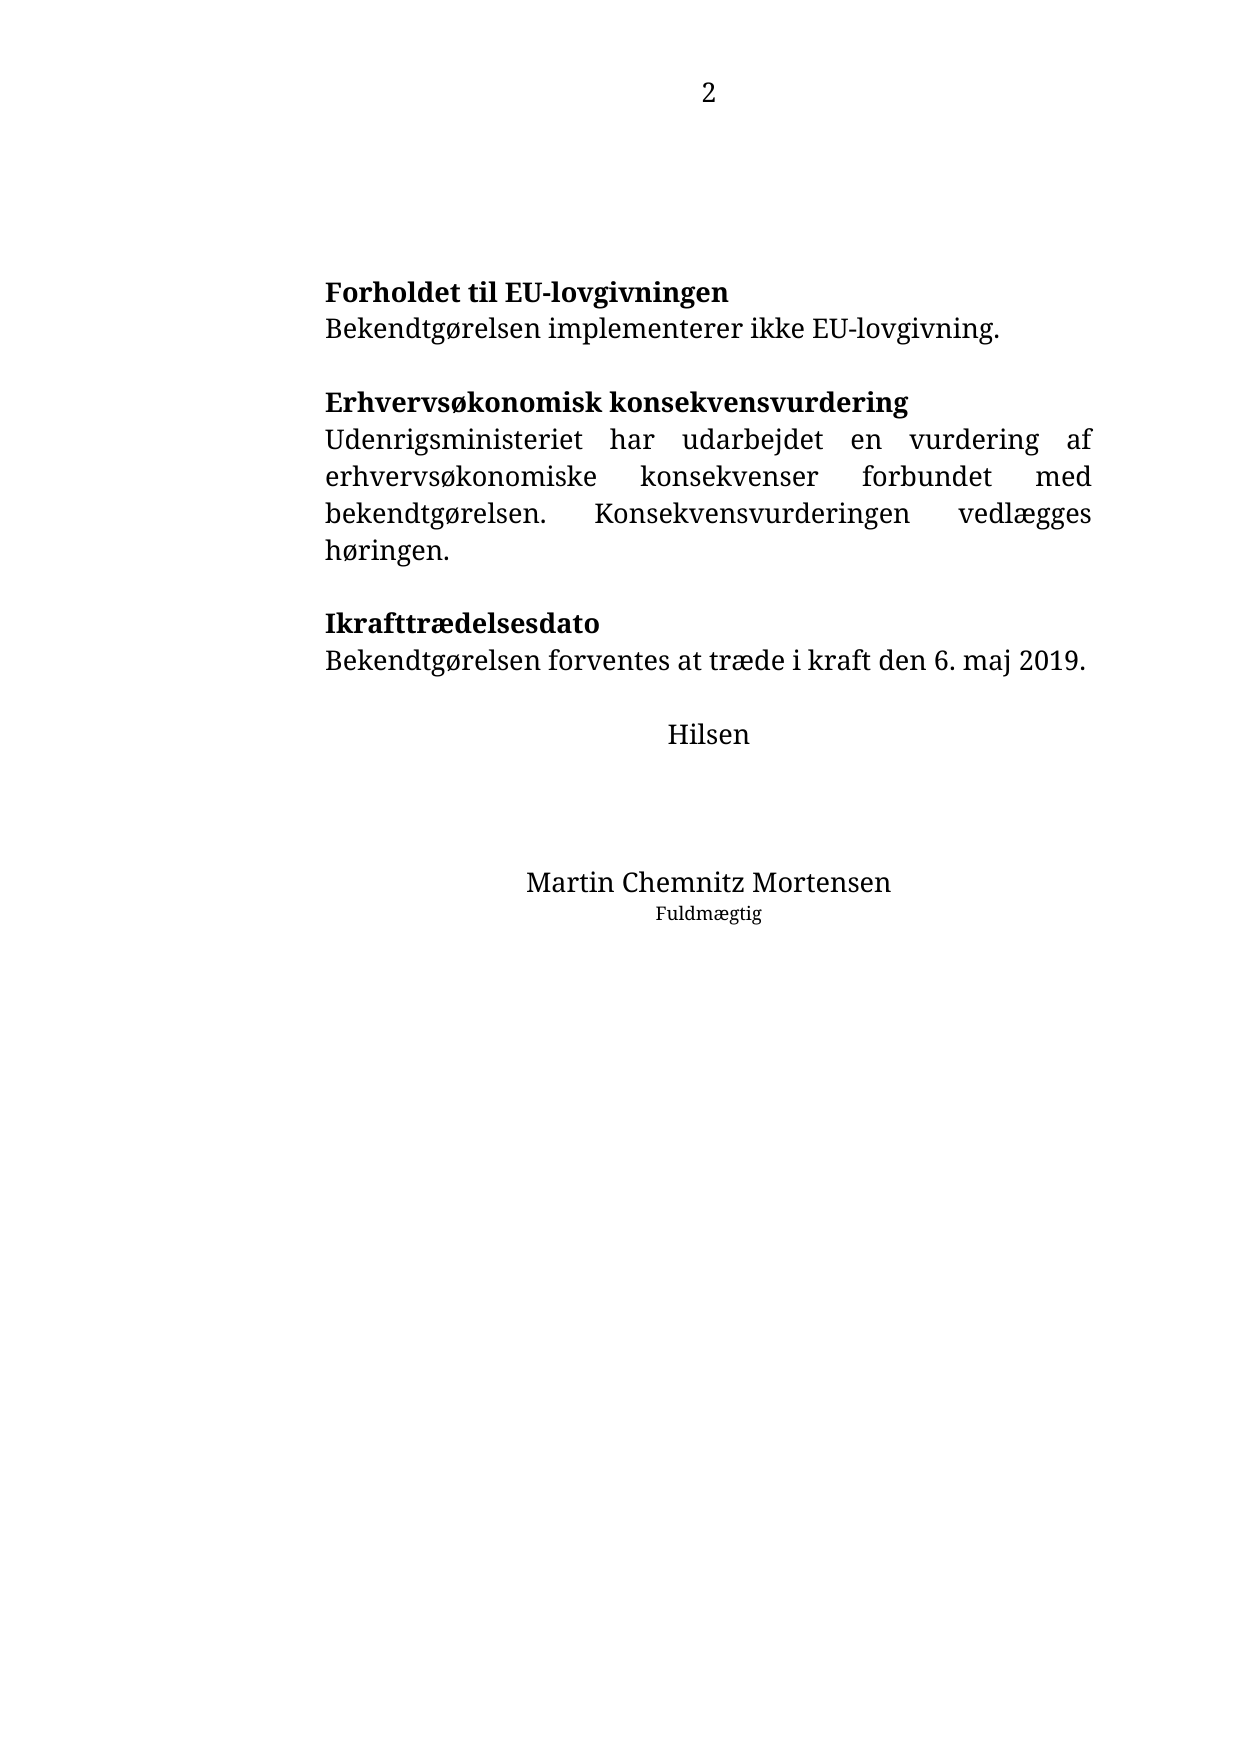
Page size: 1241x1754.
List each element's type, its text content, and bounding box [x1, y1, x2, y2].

text Martin Chemnitz Mortensen [325, 863, 1092, 900]
text Ikrafttrædelsesdato [325, 605, 1092, 642]
text Bekendtgørelsen implementerer ikke EU-lovgivning. [325, 310, 1092, 347]
text Hilsen [325, 716, 1092, 752]
text Udenrigsministeriet har udarbejdet en vurdering af erhvervsøkonomiske konsekvenser forbundet med bekendtgørelsen. Konsekvensvurderingen vedlægges høringen. [325, 421, 1092, 568]
text Erhvervsøkonomisk konsekvensvurdering [325, 384, 1092, 421]
text Fuldmægtig [325, 900, 1092, 926]
text Bekendtgørelsen forventes at træde i kraft den 6. maj 2019. [325, 642, 1092, 679]
text Forholdet til EU-lovgivningen [325, 273, 1092, 310]
